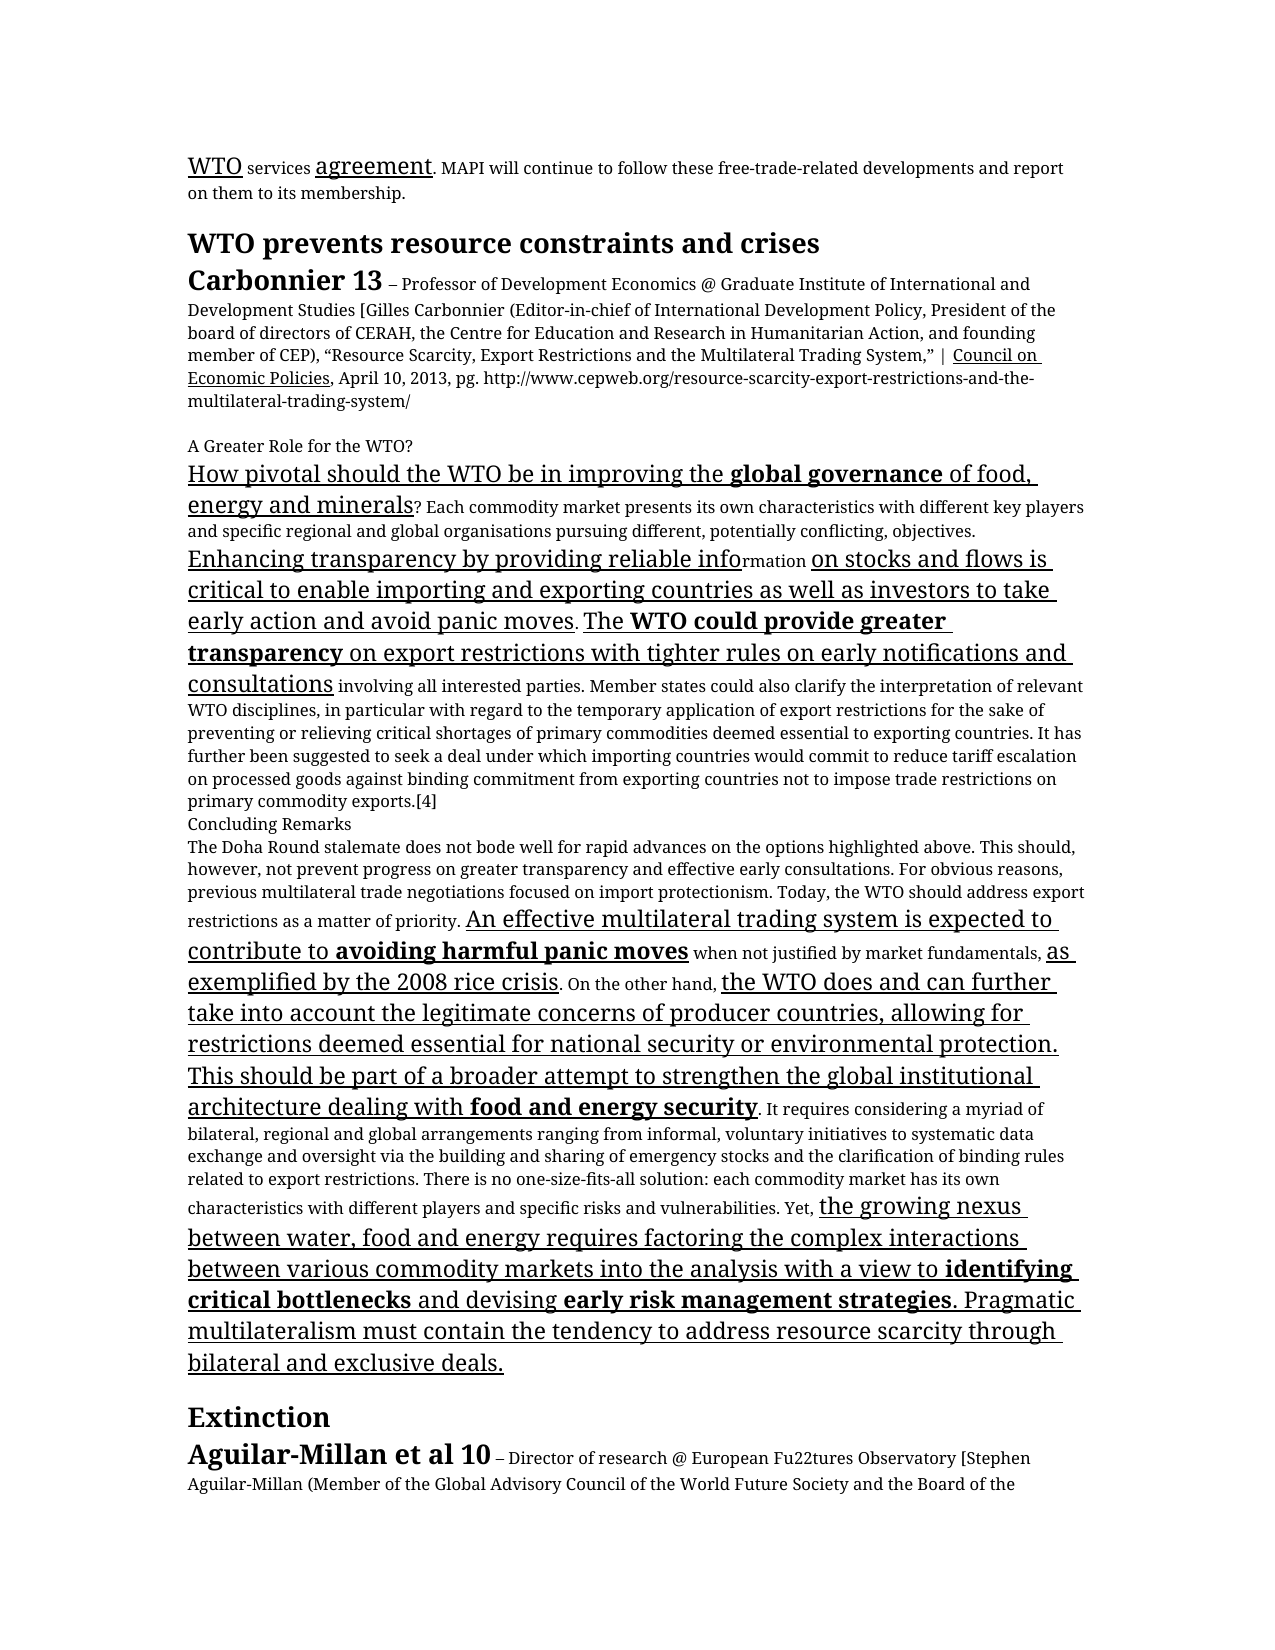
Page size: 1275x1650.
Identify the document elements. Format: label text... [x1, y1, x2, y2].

text Concluding Remarks [187, 812, 1087, 835]
text Carbonnier 13 – Professor of Development Economics @ Graduate Institute of International and Development Studies [Gilles Carbonnier (Editor-in-chief of International Development Policy, President of the board of directors of CERAH, the Centre for Education and Research in Humanitarian Action, and founding member of CEP), “Resource Scarcity, Export Restrictions and the Multilateral Trading System,” | Council on Economic Policies, April 10, 2013, pg. http://www.cepweb.org/resource-scarcity-export-restrictions-and-the-multilateral-trading-system/ [187, 262, 1087, 412]
text The Doha Round stalemate does not bode well for rapid advances on the options highlighted above. This should, however, not prevent progress on greater transparency and effective early consultations. For obvious reasons, previous multilateral trade negotiations focused on import protectionism. Today, the WTO should address export restrictions as a matter of priority. An effective multilateral trading system is expected to contribute to avoiding harmful panic moves when not justified by market fundamentals, as exemplified by the 2008 rice crisis. On the other hand, the WTO does and can further take into account the legitimate concerns of producer countries, allowing for restrictions deemed essential for national security or environmental protection. [187, 835, 1087, 1059]
subtitle Extinction [187, 1398, 1087, 1435]
subtitle WTO prevents resource constraints and crises [187, 225, 1087, 262]
text A Greater Role for the WTO? [187, 435, 1087, 457]
text This should be part of a broader attempt to strengthen the global institutional architecture dealing with food and energy security. It requires considering a myriad of bilateral, regional and global arrangements ranging from informal, voluntary initiatives to systematic data exchange and oversight via the building and sharing of emergency stocks and the clarification of binding rules related to export restrictions. There is no one-size-fits-all solution: each commodity market has its own characteristics with different players and specific risks and vulnerabilities. Yet, the growing nexus between water, food and energy requires factoring the complex interactions between various commodity markets into the analysis with a view to identifying critical bottlenecks and devising early risk management strategies. Pragmatic multilateralism must contain the tendency to address resource scarcity through bilateral and exclusive deals. [187, 1059, 1087, 1378]
text How pivotal should the WTO be in improving the global governance of food, energy and minerals? Each commodity market presents its own characteristics with different key players and specific regional and global organisations pursuing different, potentially conflicting, objectives. Enhancing transparency by providing reliable information on stocks and flows is critical to enable importing and exporting countries as well as investors to take early action and avoid panic moves. The WTO could provide greater transparency on export restrictions with tighter rules on early notifications and consultations involving all interested parties. Member states could also clarify the interpretation of relevant WTO disciplines, in particular with regard to the temporary application of export restrictions for the sake of preventing or relieving critical shortages of primary commodities deemed essential to exporting countries. It has further been suggested to seek a deal under which importing countries would commit to reduce tariff escalation on processed goods against binding commitment from exporting countries not to impose trade restrictions on primary commodity exports.[4] [187, 457, 1087, 812]
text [187, 150, 1087, 204]
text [187, 1435, 1087, 1495]
